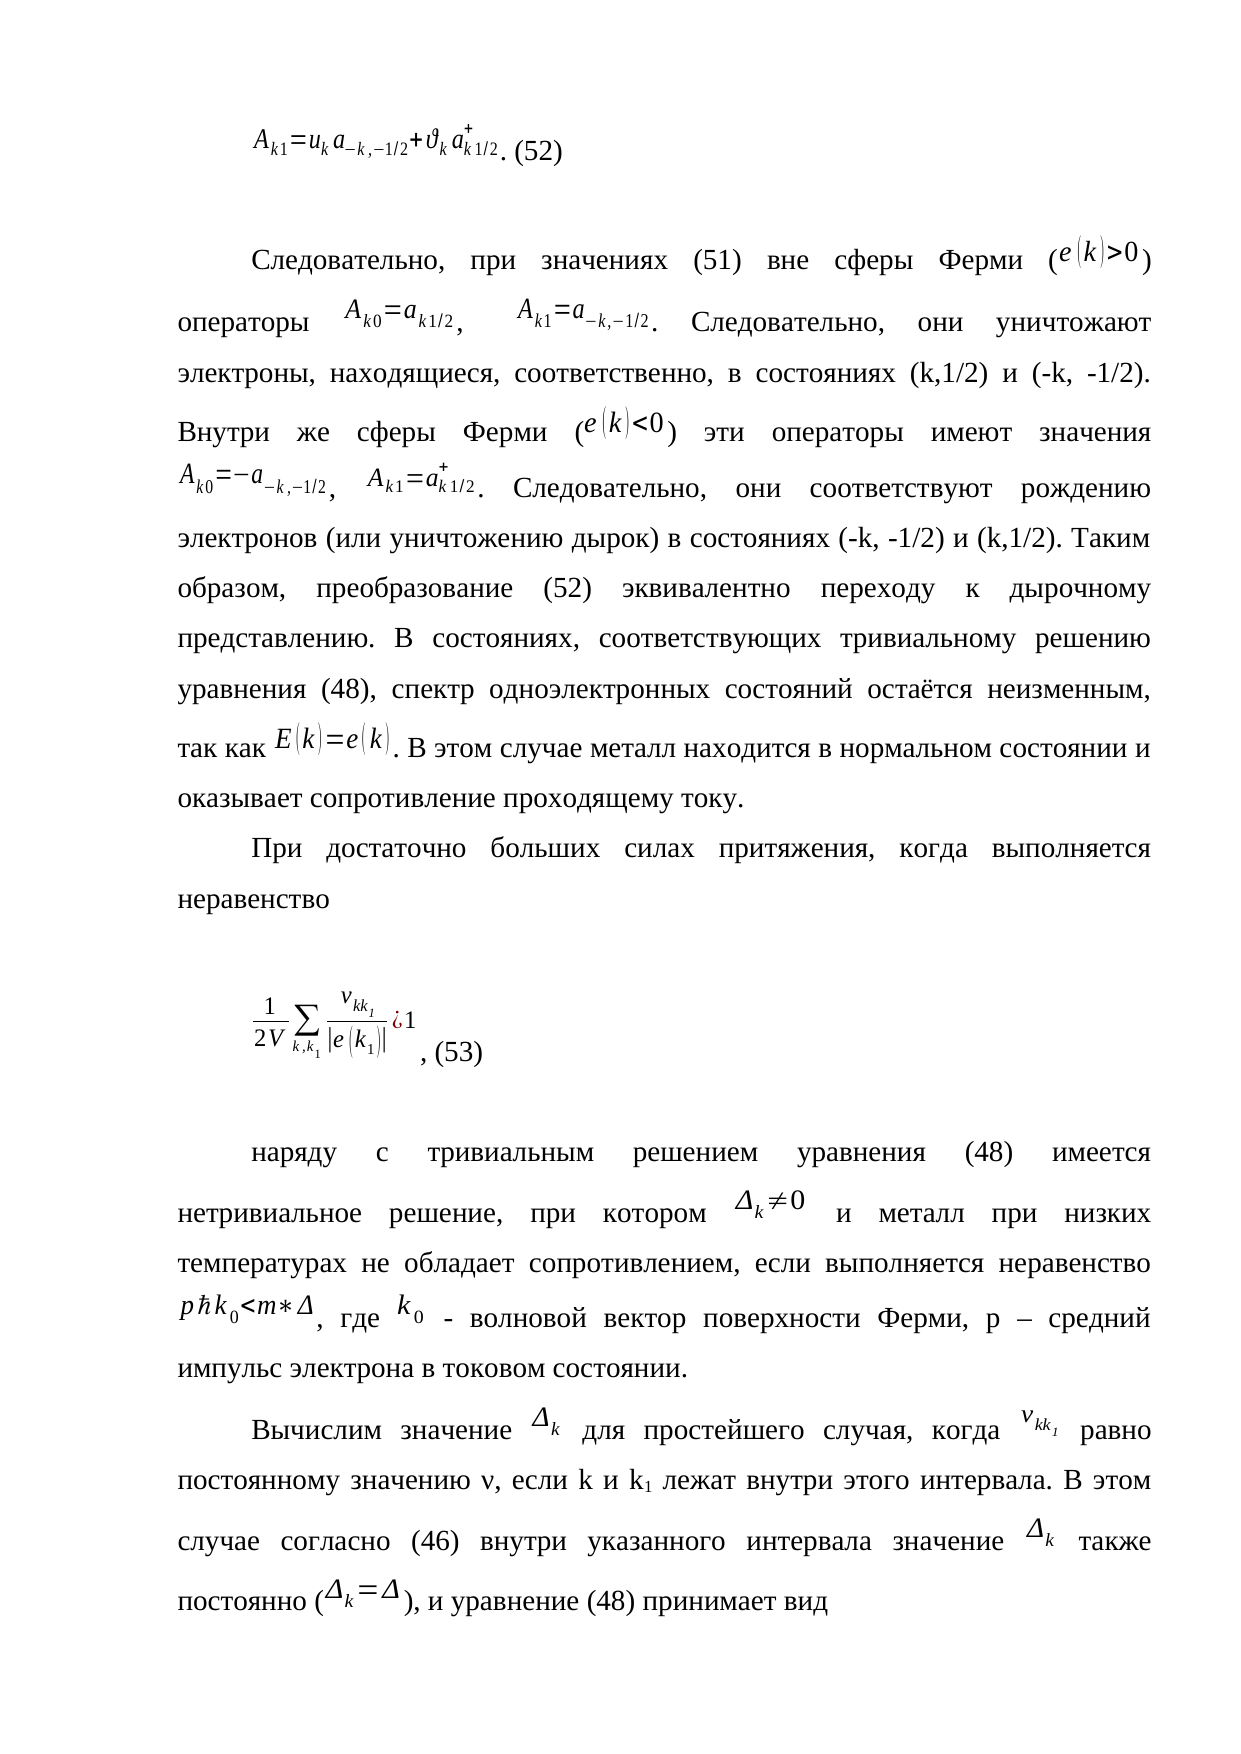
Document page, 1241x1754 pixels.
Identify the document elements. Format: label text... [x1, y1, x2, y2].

text Вычислим значение для простейшего случая, когда равно постоянному значению ν, если k и k1 лежат внутри этого интервала. В этом случае согласно (46) внутри указанного интервала значение также постоянно (), и уравнение (48) принимает вид [177, 1400, 1152, 1617]
text . (52) [177, 118, 1152, 167]
text , (53) [177, 981, 1152, 1067]
text наряду с тривиальным решением уравнения (48) имеется нетривиальное решение, при котором и металл при низких температурах не обладает сопротивлением, если выполняется неравенство , где - волновой вектор поверхности Ферми, р – средний импульс электрона в токовом состоянии. [177, 1134, 1152, 1384]
text Следовательно, при значениях (51) вне сферы Ферми () операторы , . Следовательно, они уничтожают электроны, находящиеся, соответственно, в состояниях (k,1/2) и (-k, -1/2). Внутри же сферы Ферми () эти операторы имеют значения , . Следовательно, они соответствуют рождению электронов (или уничтожению дырок) в состояниях (-k, -1/2) и (k,1/2). Таким образом, преобразование (52) эквивалентно переходу к дырочному представлению. В состояниях, соответствующих тривиальному решению уравнения (48), спектр одноэлектронных состояний остаётся неизменным, так как . В этом случае металл находится в нормальном состоянии и оказывает сопротивление проходящему току. [177, 234, 1152, 814]
text При достаточно больших силах притяжения, когда выполняется неравенство [177, 831, 1152, 914]
